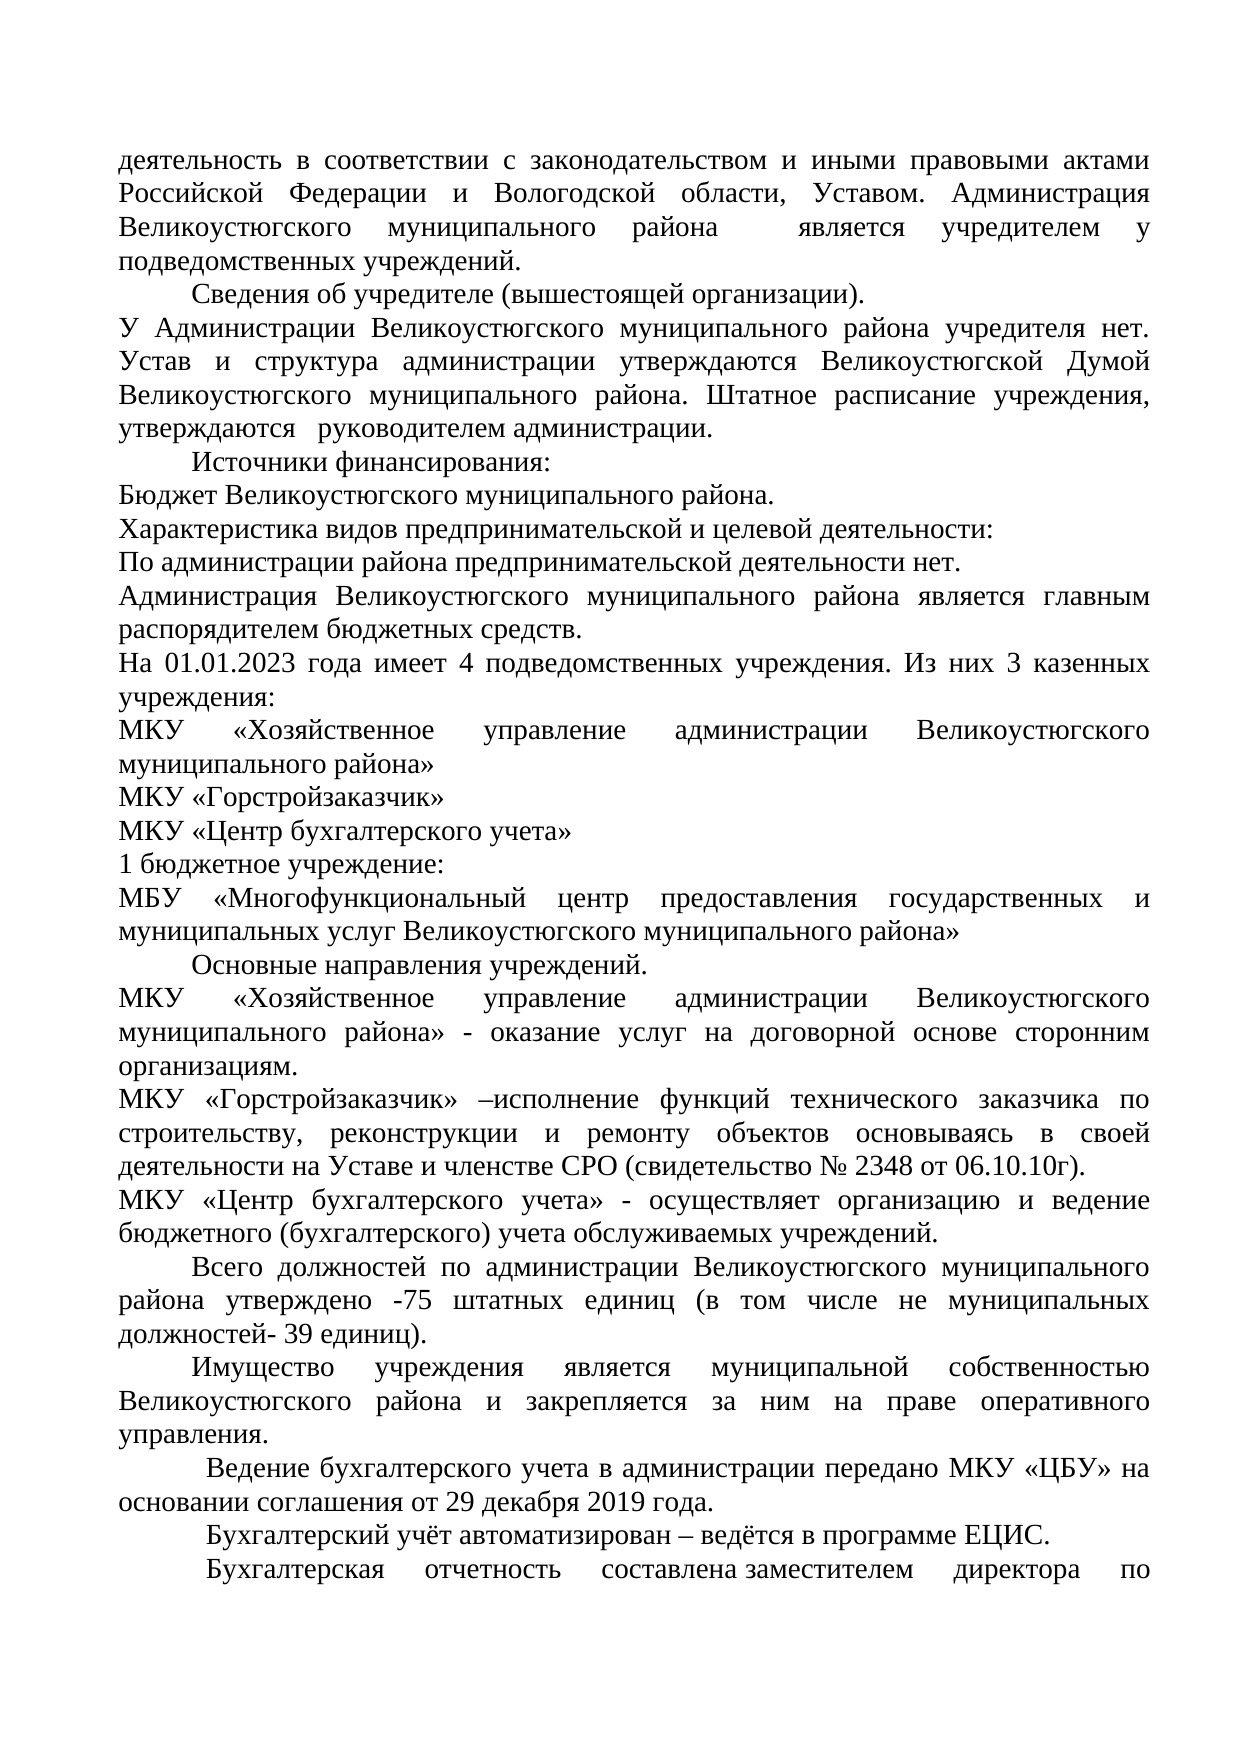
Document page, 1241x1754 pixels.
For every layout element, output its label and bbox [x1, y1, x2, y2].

table_cell [118, 142, 1192, 1584]
